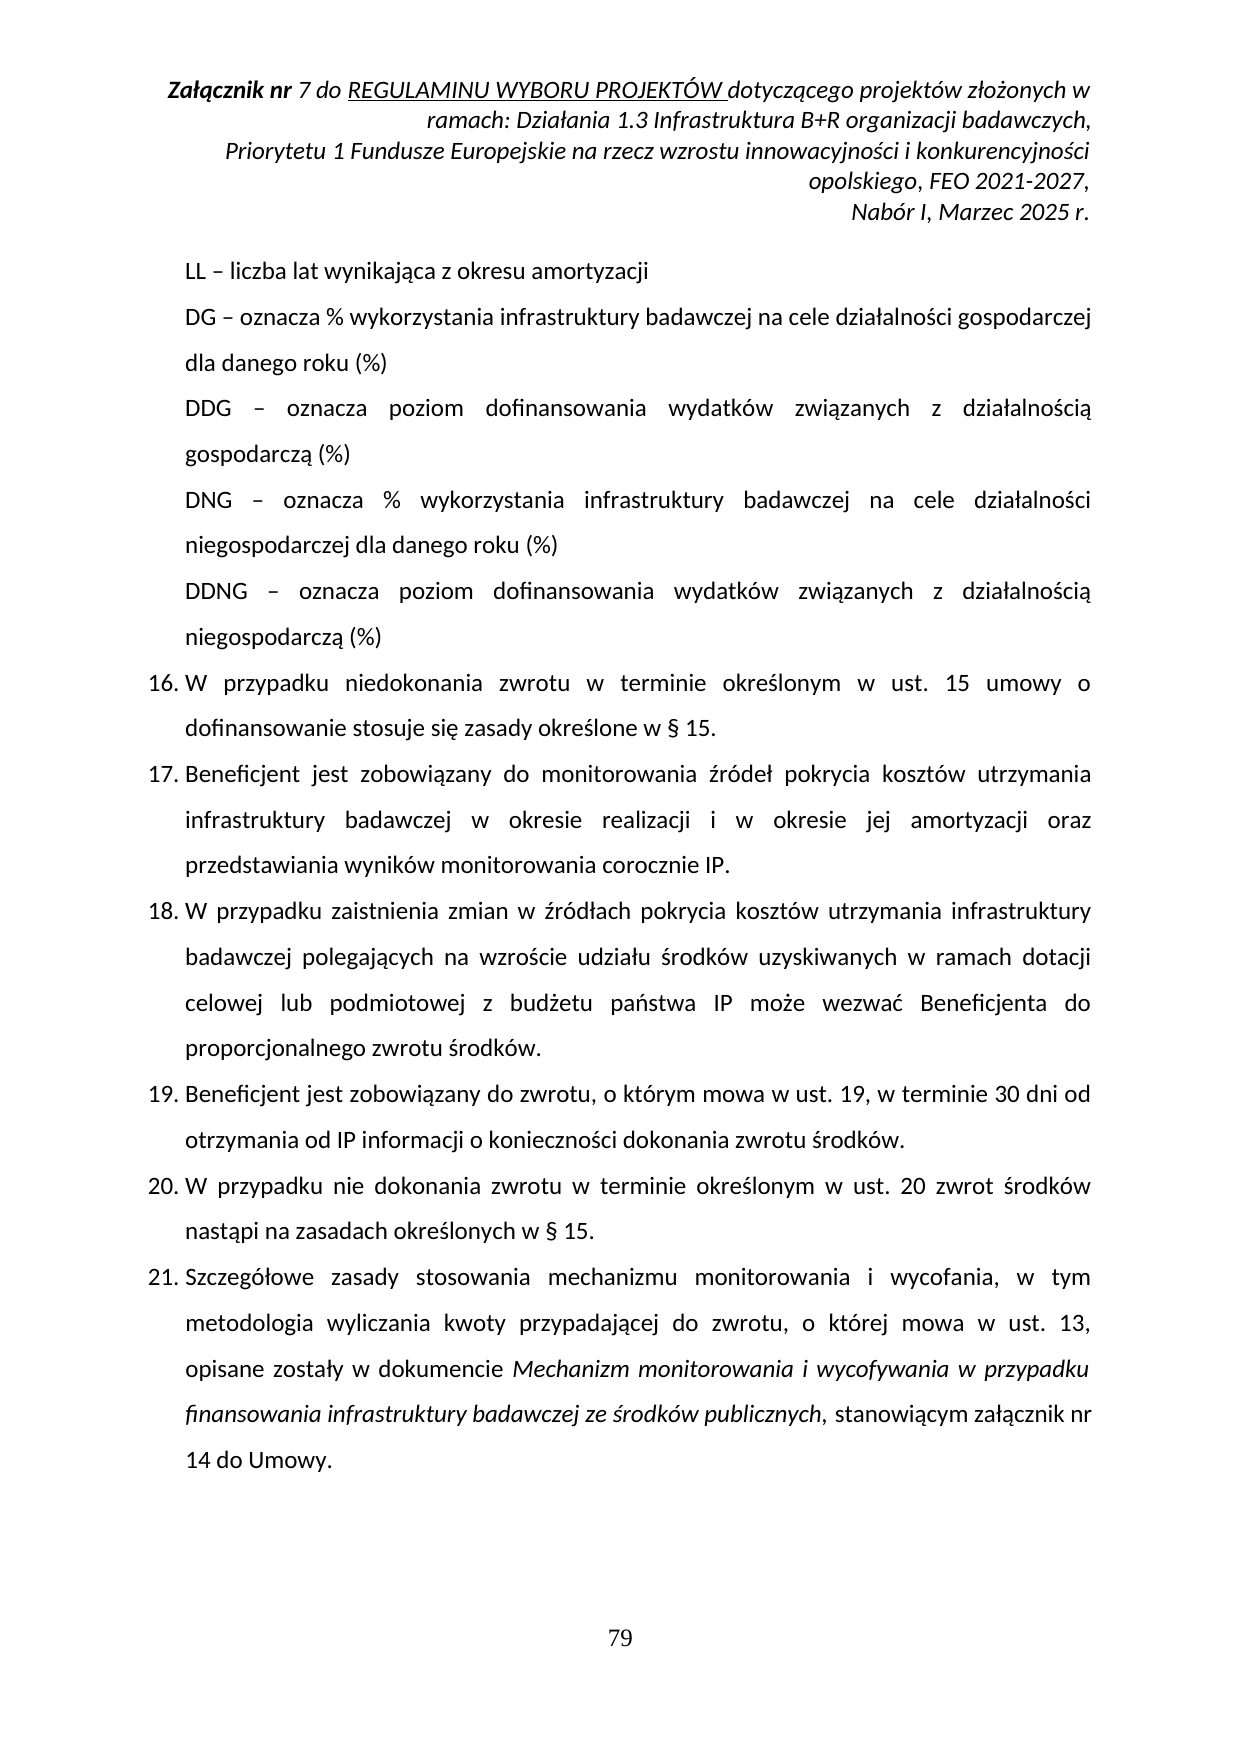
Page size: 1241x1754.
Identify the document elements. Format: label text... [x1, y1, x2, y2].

list Beneficjent jest zobowiązany do monitorowania źródeł pokrycia kosztów utrzymania infrastruktury badawczej w okresie realizacji i w okresie jej amortyzacji oraz przedstawiania wyników monitorowania corocznie IP. [148, 758, 1092, 880]
text DDNG – oznacza poziom dofinansowania wydatków związanych z działalnością niegospodarczą (%) [185, 575, 1092, 652]
text LL – liczba lat wynikająca z okresu amortyzacji [185, 255, 1092, 286]
list W przypadku zaistnienia zmian w źródłach pokrycia kosztów utrzymania infrastruktury badawczej polegających na wzroście udziału środków uzyskiwanych w ramach dotacji celowej lub podmiotowej z budżetu państwa IP może wezwać Beneficjenta do proporcjonalnego zwrotu środków. [148, 895, 1092, 1063]
list Szczegółowe zasady stosowania mechanizmu monitorowania i wycofania, w tym metodologia wyliczania kwoty przypadającej do zwrotu, o której mowa w ust. 13, opisane zostały w dokumencie Mechanizm monitorowania i wycofywania w przypadku finansowania infrastruktury badawczej ze środków publicznych, stanowiącym załącznik nr 14 do Umowy. [148, 1261, 1092, 1475]
text DG – oznacza % wykorzystania infrastruktury badawczej na cele działalności gospodarczej dla danego roku (%) [185, 301, 1092, 377]
list W przypadku niedokonania zwrotu w terminie określonym w ust. 15 umowy o dofinansowanie stosuje się zasady określone w § 15. [148, 667, 1092, 743]
list W przypadku nie dokonania zwrotu w terminie określonym w ust. 20 zwrot środków nastąpi na zasadach określonych w § 15. [148, 1170, 1092, 1246]
text DDG – oznacza poziom dofinansowania wydatków związanych z działalnością gospodarczą (%) [185, 392, 1092, 469]
text DNG – oznacza % wykorzystania infrastruktury badawczej na cele działalności niegospodarczej dla danego roku (%) [185, 484, 1092, 560]
list Beneficjent jest zobowiązany do zwrotu, o którym mowa w ust. 19, w terminie 30 dni od otrzymania od IP informacji o konieczności dokonania zwrotu środków. [148, 1078, 1092, 1154]
